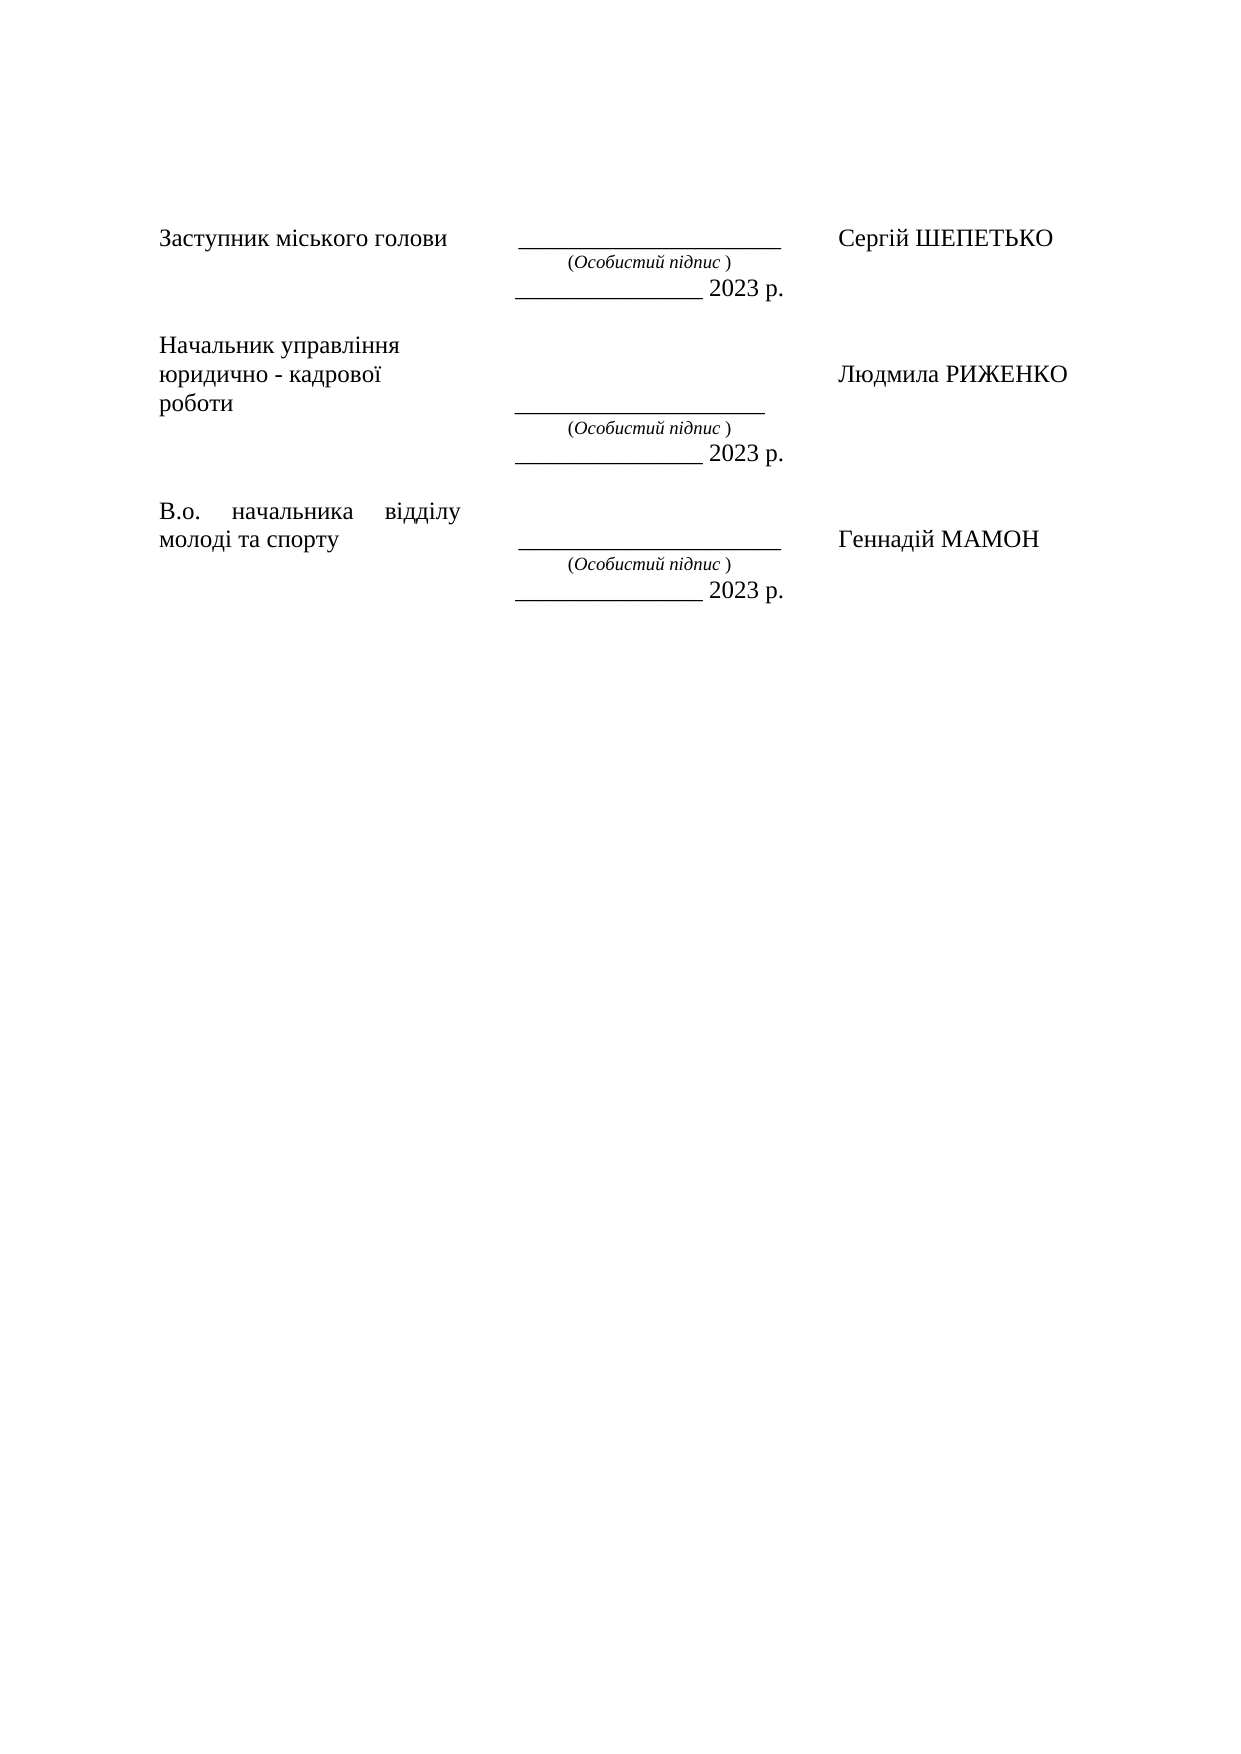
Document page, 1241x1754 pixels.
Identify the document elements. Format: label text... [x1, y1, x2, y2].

table_cell Людмила РИЖЕНКО [827, 331, 1121, 496]
table_header _____________________ (Особистий підпис ) _______________ 2023 р. [472, 223, 827, 331]
table_header Сергій ШЕПЕТЬКО [827, 223, 1121, 331]
table_cell ____________________ (Особистий підпис ) _______________ 2023 р. [472, 331, 827, 496]
table_header Заступник міського голови [148, 223, 472, 331]
table_cell Начальник управління юридично - кадрової роботи [148, 331, 472, 496]
table_cell Геннадій МАМОН [827, 496, 1121, 632]
table_cell _____________________ (Особистий підпис ) _______________ 2023 р. [472, 496, 827, 632]
table_cell В.о. начальника відділу молоді та спорту [148, 496, 472, 632]
